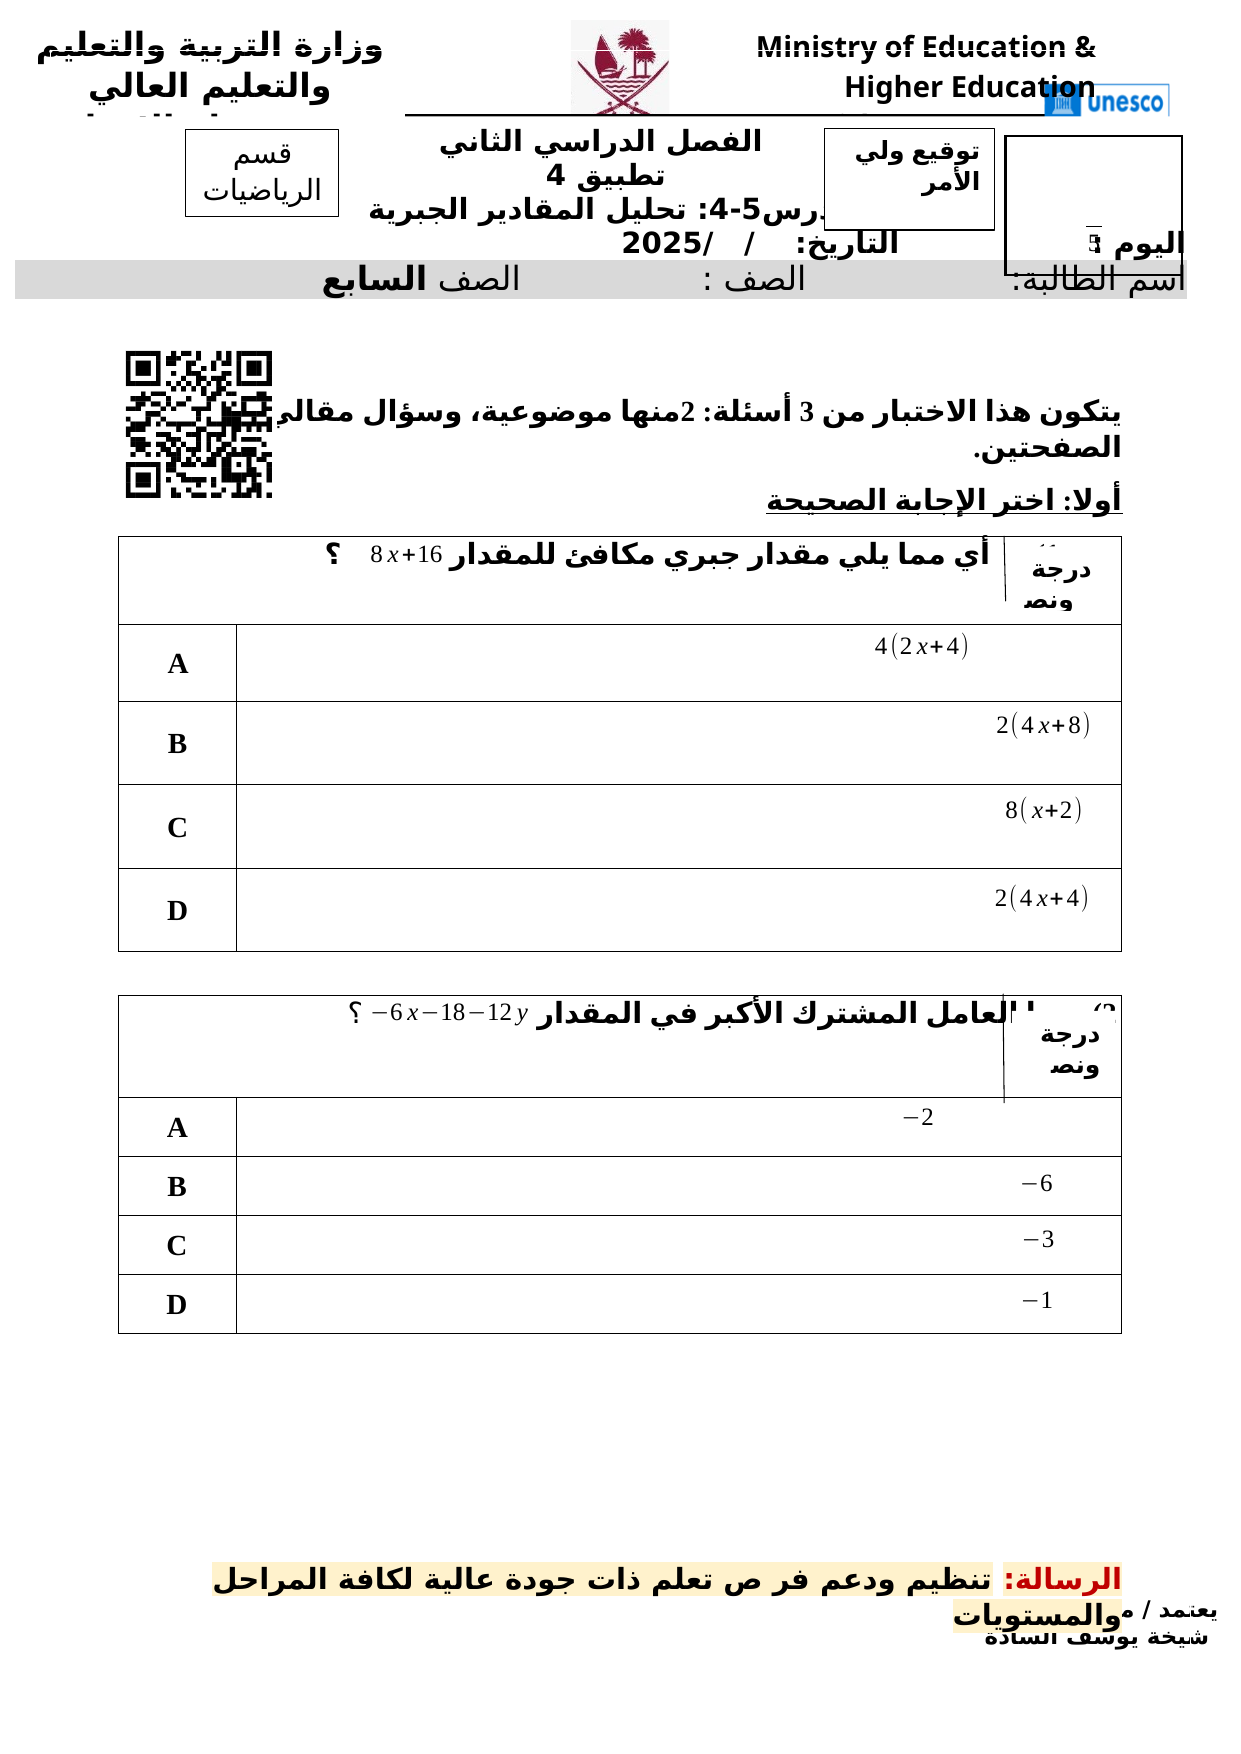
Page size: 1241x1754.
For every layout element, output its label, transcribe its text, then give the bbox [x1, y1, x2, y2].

table_cell [237, 1275, 1121, 1333]
table_cell D [119, 1275, 236, 1333]
table_cell A [119, 1098, 236, 1156]
table_cell [237, 785, 1121, 868]
table_cell C [119, 785, 236, 868]
table_cell [237, 1157, 1121, 1215]
picture [570, 51, 670, 114]
table_cell [237, 702, 1121, 784]
table_cell [237, 1216, 1121, 1274]
picture [570, 20, 670, 50]
table_header ما العامل المشترك الأكبر في المقدار ؟ [119, 996, 1003, 1097]
table_cell B [119, 702, 236, 784]
text يتكون هذا الاختبار من 3 أسئلة: 2منها موضوعية، وسؤال مقالي، في الصفحتين. [277, 394, 1122, 464]
table_cell B [119, 1157, 236, 1215]
table_cell [237, 625, 1121, 701]
table_cell D [119, 869, 236, 951]
table_cell [237, 869, 1121, 951]
table_header ما العامل المشترك الأكبر في المقدار ؟ [1004, 996, 1121, 1097]
text أولا: اختر الإجابة الصحيحة [118, 483, 1122, 517]
table_header أي مما يلي مقدار جبري مكافئ للمقدار ؟ [119, 537, 1121, 624]
table_cell C [119, 1216, 236, 1274]
table_cell [237, 1098, 1121, 1156]
picture [118, 344, 277, 503]
picture [1042, 76, 1172, 116]
table_cell A [119, 625, 236, 701]
